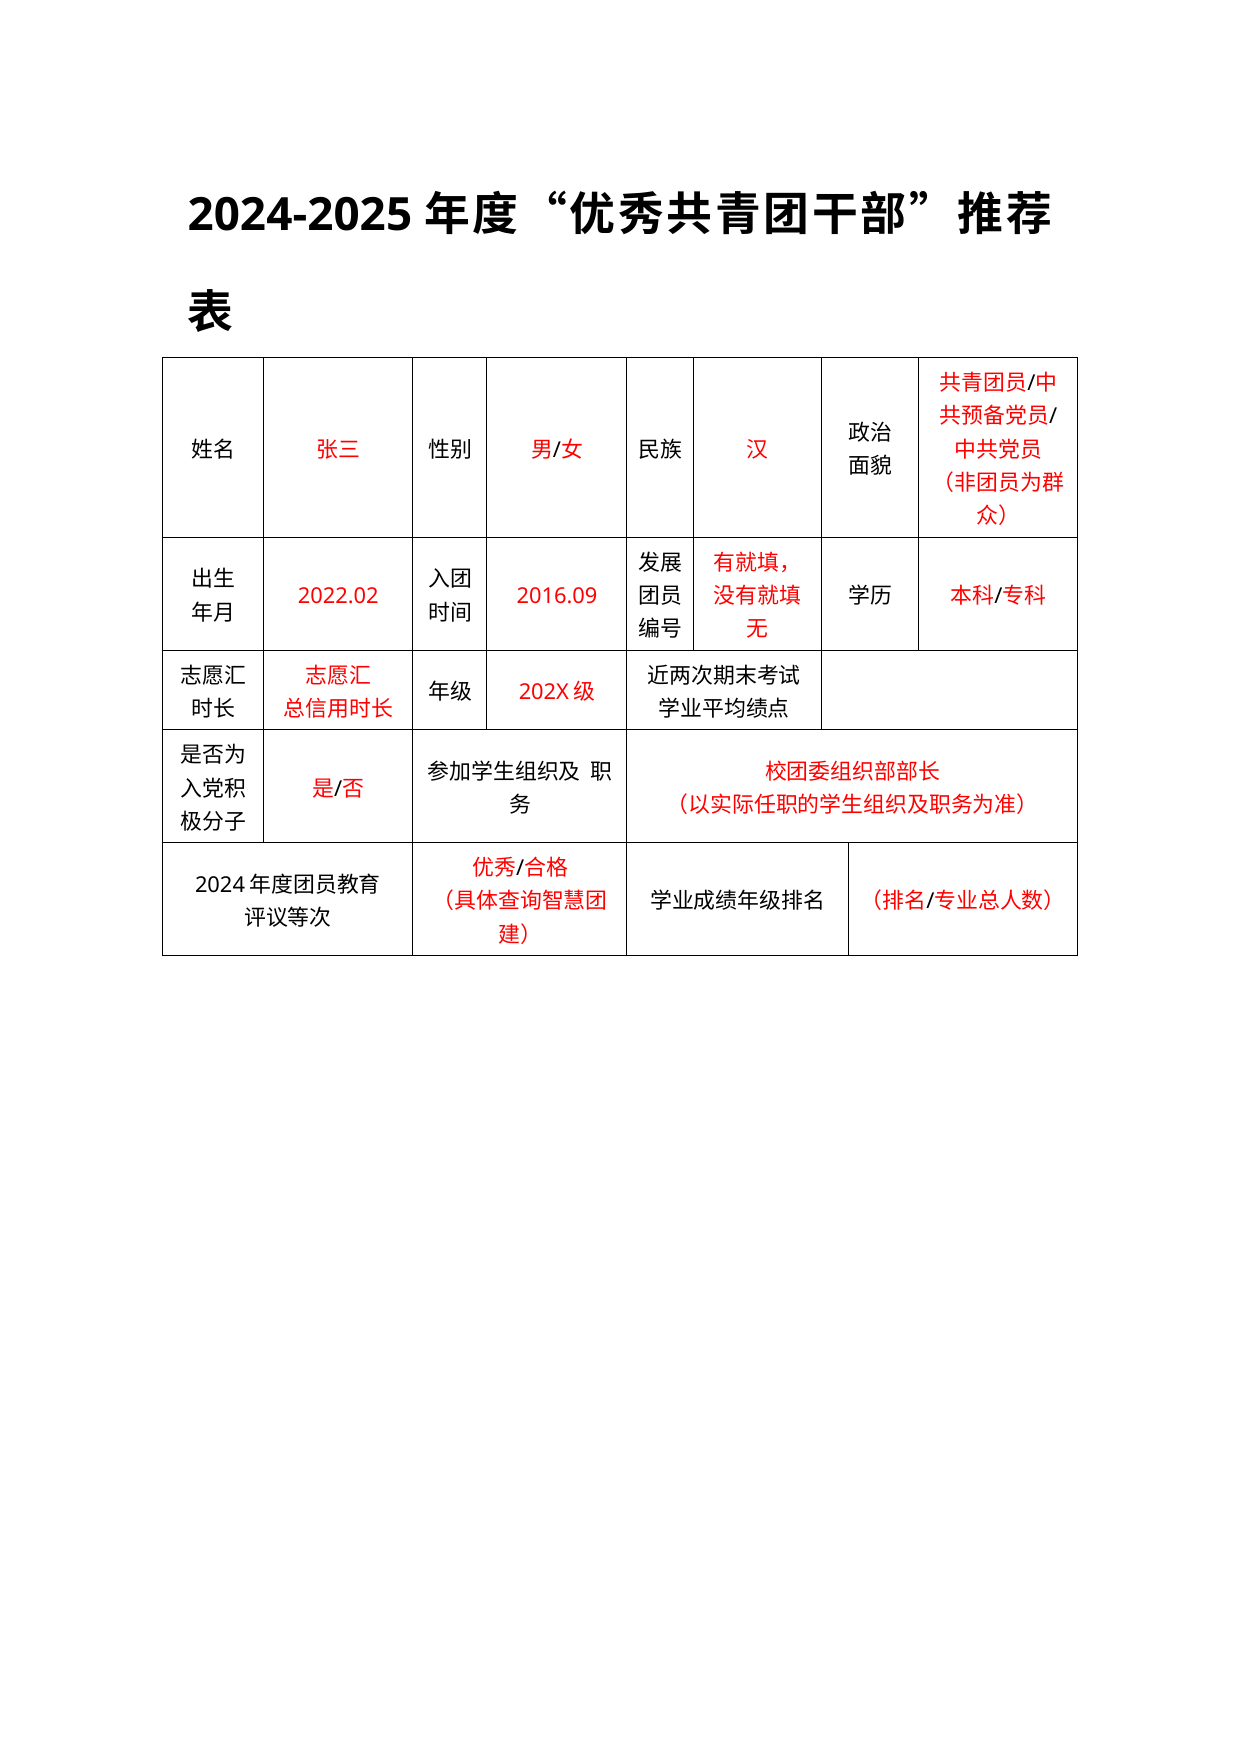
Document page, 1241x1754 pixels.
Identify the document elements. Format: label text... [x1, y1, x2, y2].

table_cell 发展团员编号 [627, 538, 693, 649]
table_cell 学业成绩年级排名 [627, 843, 848, 955]
table_header 性别 [413, 358, 486, 537]
table_cell 年级 [413, 651, 486, 729]
table_cell 近两次期末考试学业平均绩点 [627, 651, 821, 729]
table_cell 本科/专科 [919, 538, 1077, 649]
table_header 男/女 [487, 358, 626, 537]
table_cell 志愿汇 总信用时长 [264, 651, 412, 729]
table_cell 2022.02 [264, 538, 412, 649]
table_cell 志愿汇时长 [163, 651, 263, 729]
table_cell 优秀/合格 （具体查询智慧团建） [413, 843, 626, 955]
table_header 民族 [627, 358, 693, 537]
table_cell 是否为入党积极分子 [163, 730, 263, 842]
table_header 姓名 [163, 358, 263, 537]
table_header 共青团员/中共预备党员/中共党员 （非团员为群众） [919, 358, 1077, 537]
table_cell 学历 [822, 538, 918, 649]
table_cell 出生 年月 [163, 538, 263, 649]
table_cell 有就填，没有就填无 [694, 538, 821, 649]
table_header 政治 面貌 [822, 358, 918, 537]
table_cell （排名/专业总人数） [849, 843, 1077, 955]
table_cell 校团委组织部部长 （以实际任职的学生组织及职务为准） [627, 730, 1077, 842]
table_header 汉 [694, 358, 821, 537]
table_cell 202X级 [487, 651, 626, 729]
table_cell 2016.09 [487, 538, 626, 649]
table_header 张三 [264, 358, 412, 537]
table_cell 是/否 [264, 730, 412, 842]
text 2024-2025年度“优秀共青团干部”推荐表 [187, 162, 1053, 357]
table_cell 2024年度团员教育 评议等次 [163, 843, 412, 955]
table_cell 入团时间 [413, 538, 486, 649]
table_cell 参加学生组织及 职务 [413, 730, 626, 842]
table_cell [822, 651, 1077, 729]
